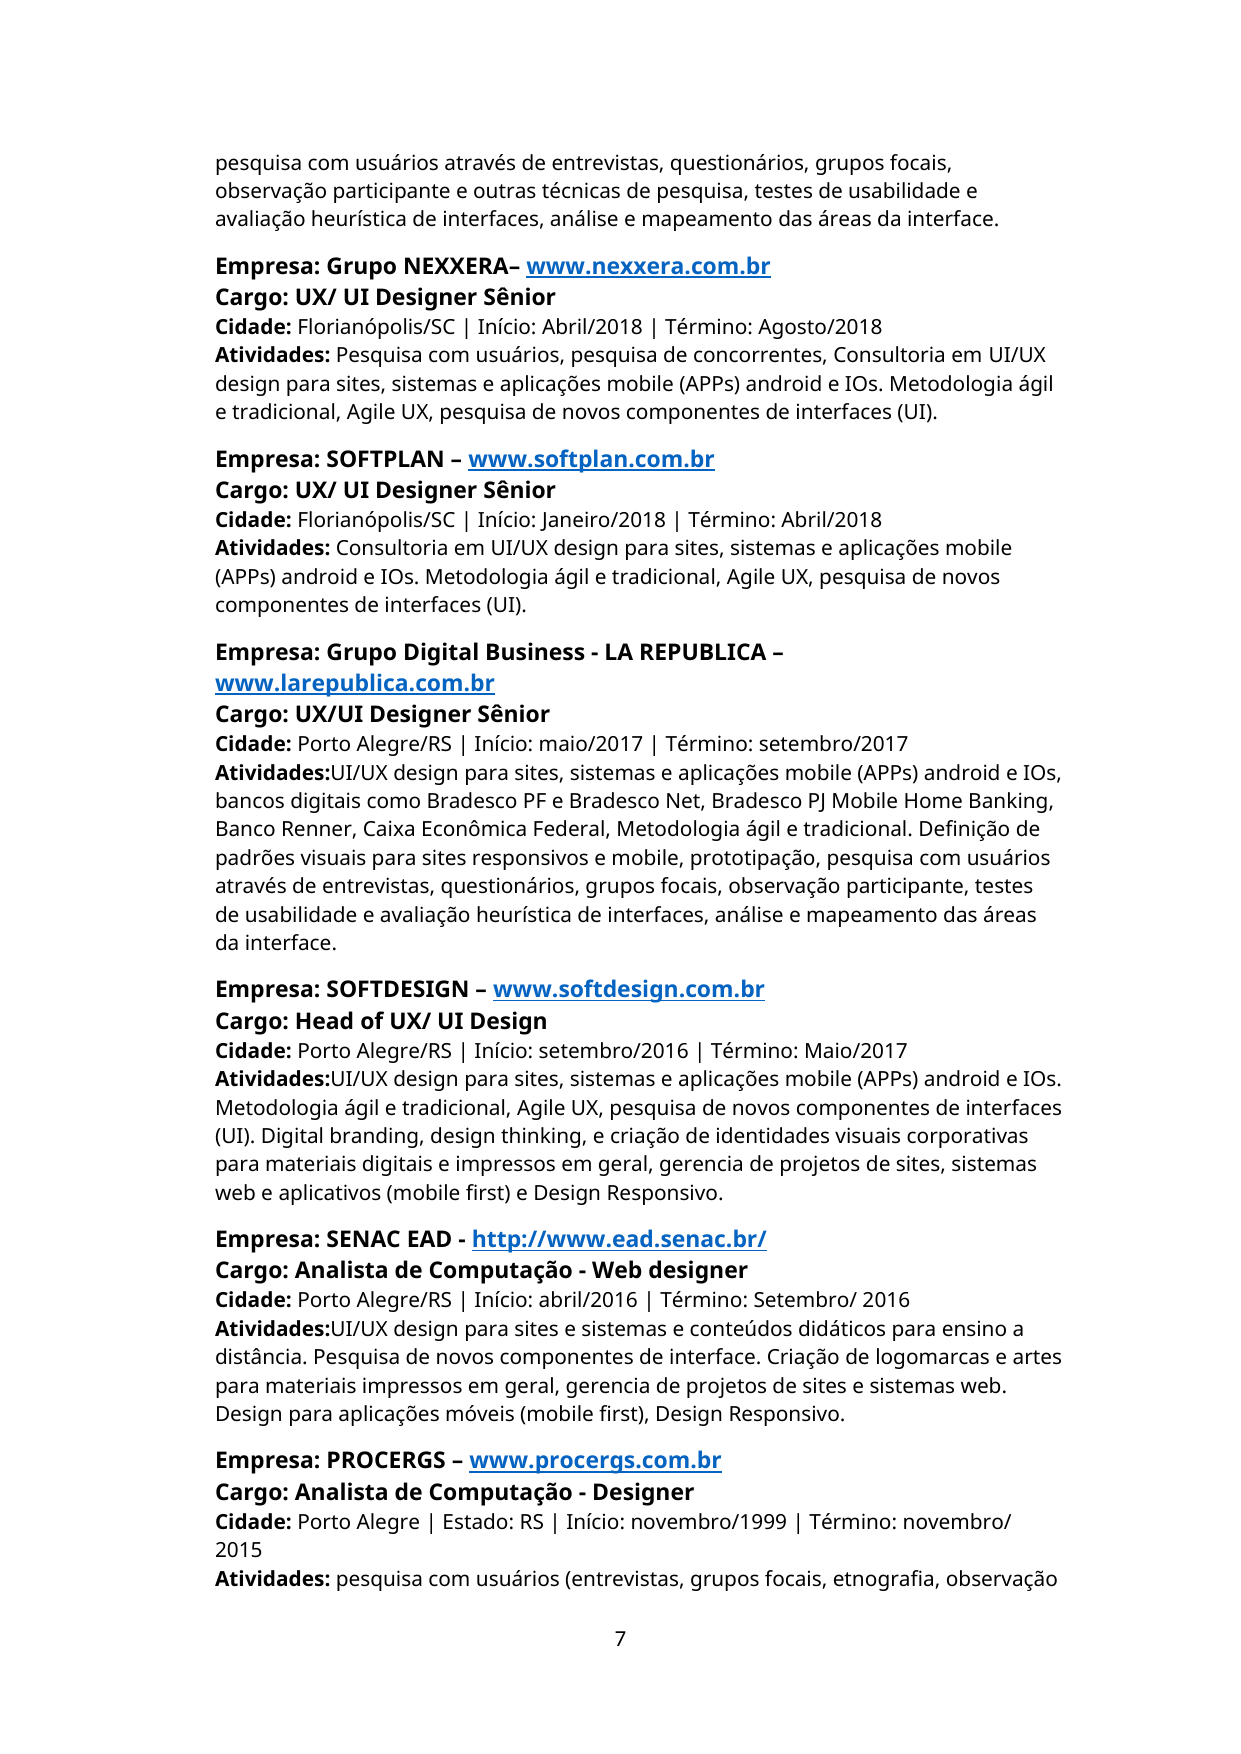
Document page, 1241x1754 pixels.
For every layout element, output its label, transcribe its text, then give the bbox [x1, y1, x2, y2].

text Empresa: Grupo NEXXERA– www.nexxera.com.br Cargo: UX/ UI Designer Sênior Cidade: Florianópolis/SC | Início: Abril/2018 | Término: Agosto/2018 Atividades: Pesquisa com usuários, pesquisa de concorrentes, Consultoria em UI/UX design para sites, sistemas e aplicações mobile (APPs) android e IOs. Metodologia ágil e tradicional, Agile UX, pesquisa de novos componentes de interfaces (UI). [215, 249, 1063, 426]
text Empresa: SOFTPLAN – www.softplan.com.br Cargo: UX/ UI Designer Sênior Cidade: Florianópolis/SC | Início: Janeiro/2018 | Término: Abril/2018 Atividades: Consultoria em UI/UX design para sites, sistemas e aplicações mobile (APPs) android e IOs. Metodologia ágil e tradicional, Agile UX, pesquisa de novos componentes de interfaces (UI). [215, 442, 1063, 619]
text Empresa: Grupo Digital Business - LA REPUBLICA – www.larepublica.com.br Cargo: UX/UI Designer Sênior Cidade: Porto Alegre/RS | Início: maio/2017 | Término: setembro/2017 Atividades:UI/UX design para sites, sistemas e aplicações mobile (APPs) android e IOs, bancos digitais como Bradesco PF e Bradesco Net, Bradesco PJ Mobile Home Banking, Banco Renner, Caixa Econômica Federal, Metodologia ágil e tradicional. Definição de padrões visuais para sites responsivos e mobile, prototipação, pesquisa com usuários através de entrevistas, questionários, grupos focais, observação participante, testes de usabilidade e avaliação heurística de interfaces, análise e mapeamento das áreas da interface. [215, 635, 1063, 957]
text Empresa: SOFTDESIGN – www.softdesign.com.br Cargo: Head of UX/ UI Design Cidade: Porto Alegre/RS | Início: setembro/2016 | Término: Maio/2017 Atividades:UI/UX design para sites, sistemas e aplicações mobile (APPs) android e IOs. Metodologia ágil e tradicional, Agile UX, pesquisa de novos componentes de interfaces (UI). Digital branding, design thinking, e criação de identidades visuais corporativas para materiais digitais e impressos em geral, gerencia de projetos de sites, sistemas web e aplicativos (mobile first) e Design Responsivo. [215, 973, 1063, 1206]
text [215, 1444, 1063, 1592]
text Empresa: SENAC EAD - http://www.ead.senac.br/ Cargo: Analista de Computação - Web designer Cidade: Porto Alegre/RS | Início: abril/2016 | Término: Setembro/ 2016 Atividades:UI/UX design para sites e sistemas e conteúdos didáticos para ensino a distância. Pesquisa de novos componentes de interface. Criação de logomarcas e artes para materiais impressos em geral, gerencia de projetos de sites e sistemas web. Design para aplicações móveis (mobile first), Design Responsivo. [215, 1223, 1063, 1428]
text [215, 148, 1063, 233]
